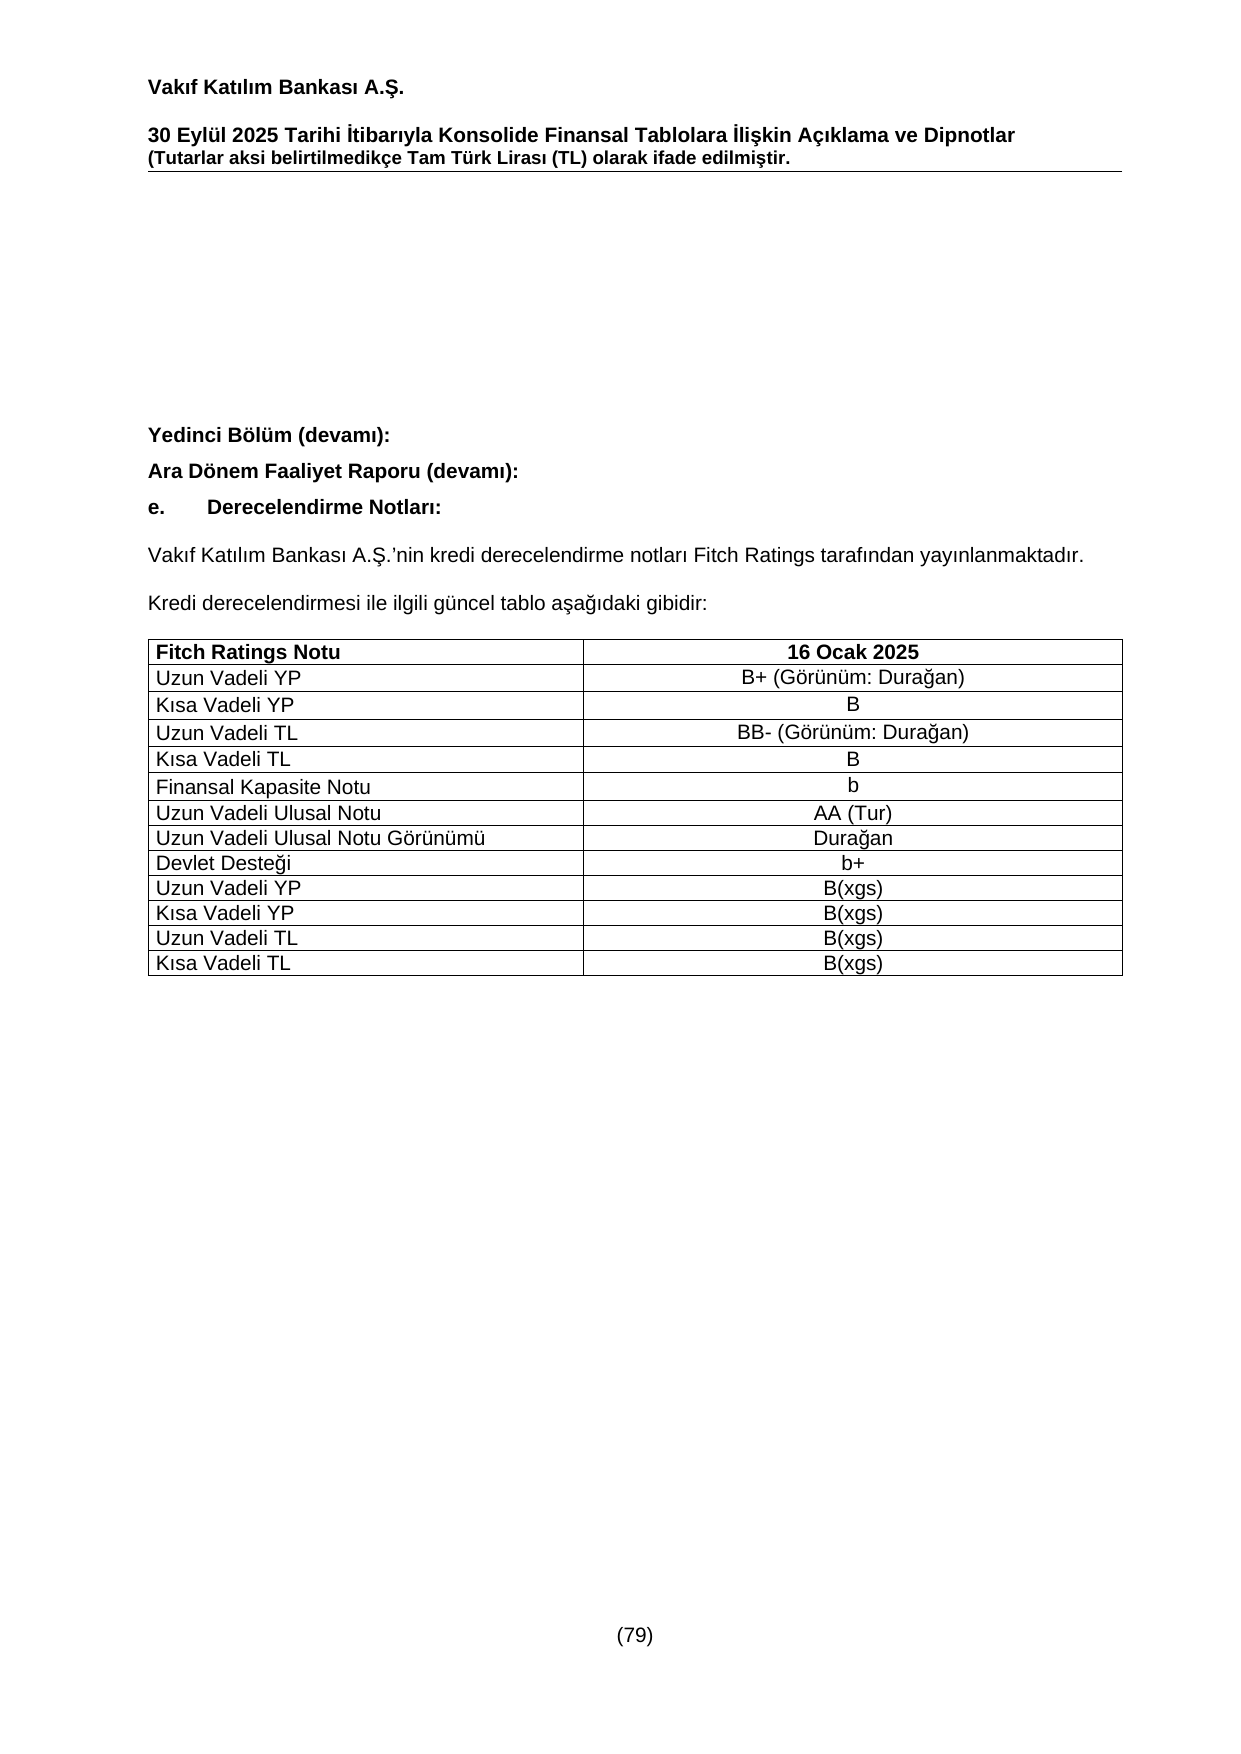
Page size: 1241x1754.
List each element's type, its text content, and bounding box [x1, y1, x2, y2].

text Vakıf Katılım Bankası A.Ş.’nin kredi derecelendirme notları Fitch Ratings tarafından yayınlanmaktadır. [148, 543, 1122, 567]
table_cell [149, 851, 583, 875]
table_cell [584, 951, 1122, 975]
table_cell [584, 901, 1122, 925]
text Kredi derecelendirmesi ile ilgili güncel tablo aşağıdaki gibidir: [148, 591, 1122, 615]
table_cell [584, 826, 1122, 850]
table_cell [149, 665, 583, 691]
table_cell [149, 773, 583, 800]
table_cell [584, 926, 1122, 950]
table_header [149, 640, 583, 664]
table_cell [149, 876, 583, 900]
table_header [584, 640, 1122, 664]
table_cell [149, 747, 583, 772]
text Yedinci Bölüm (devamı): [148, 423, 1122, 447]
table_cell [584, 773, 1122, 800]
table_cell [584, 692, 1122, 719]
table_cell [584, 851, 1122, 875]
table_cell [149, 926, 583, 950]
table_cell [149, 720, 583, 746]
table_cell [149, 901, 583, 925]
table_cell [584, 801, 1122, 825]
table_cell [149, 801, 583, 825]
text e. Derecelendirme Notları: [148, 495, 1122, 519]
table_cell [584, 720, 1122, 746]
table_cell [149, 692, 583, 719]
text Ara Dönem Faaliyet Raporu (devamı): [148, 459, 1122, 483]
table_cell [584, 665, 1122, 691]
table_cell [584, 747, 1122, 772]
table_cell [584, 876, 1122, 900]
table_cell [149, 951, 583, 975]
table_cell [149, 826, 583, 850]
